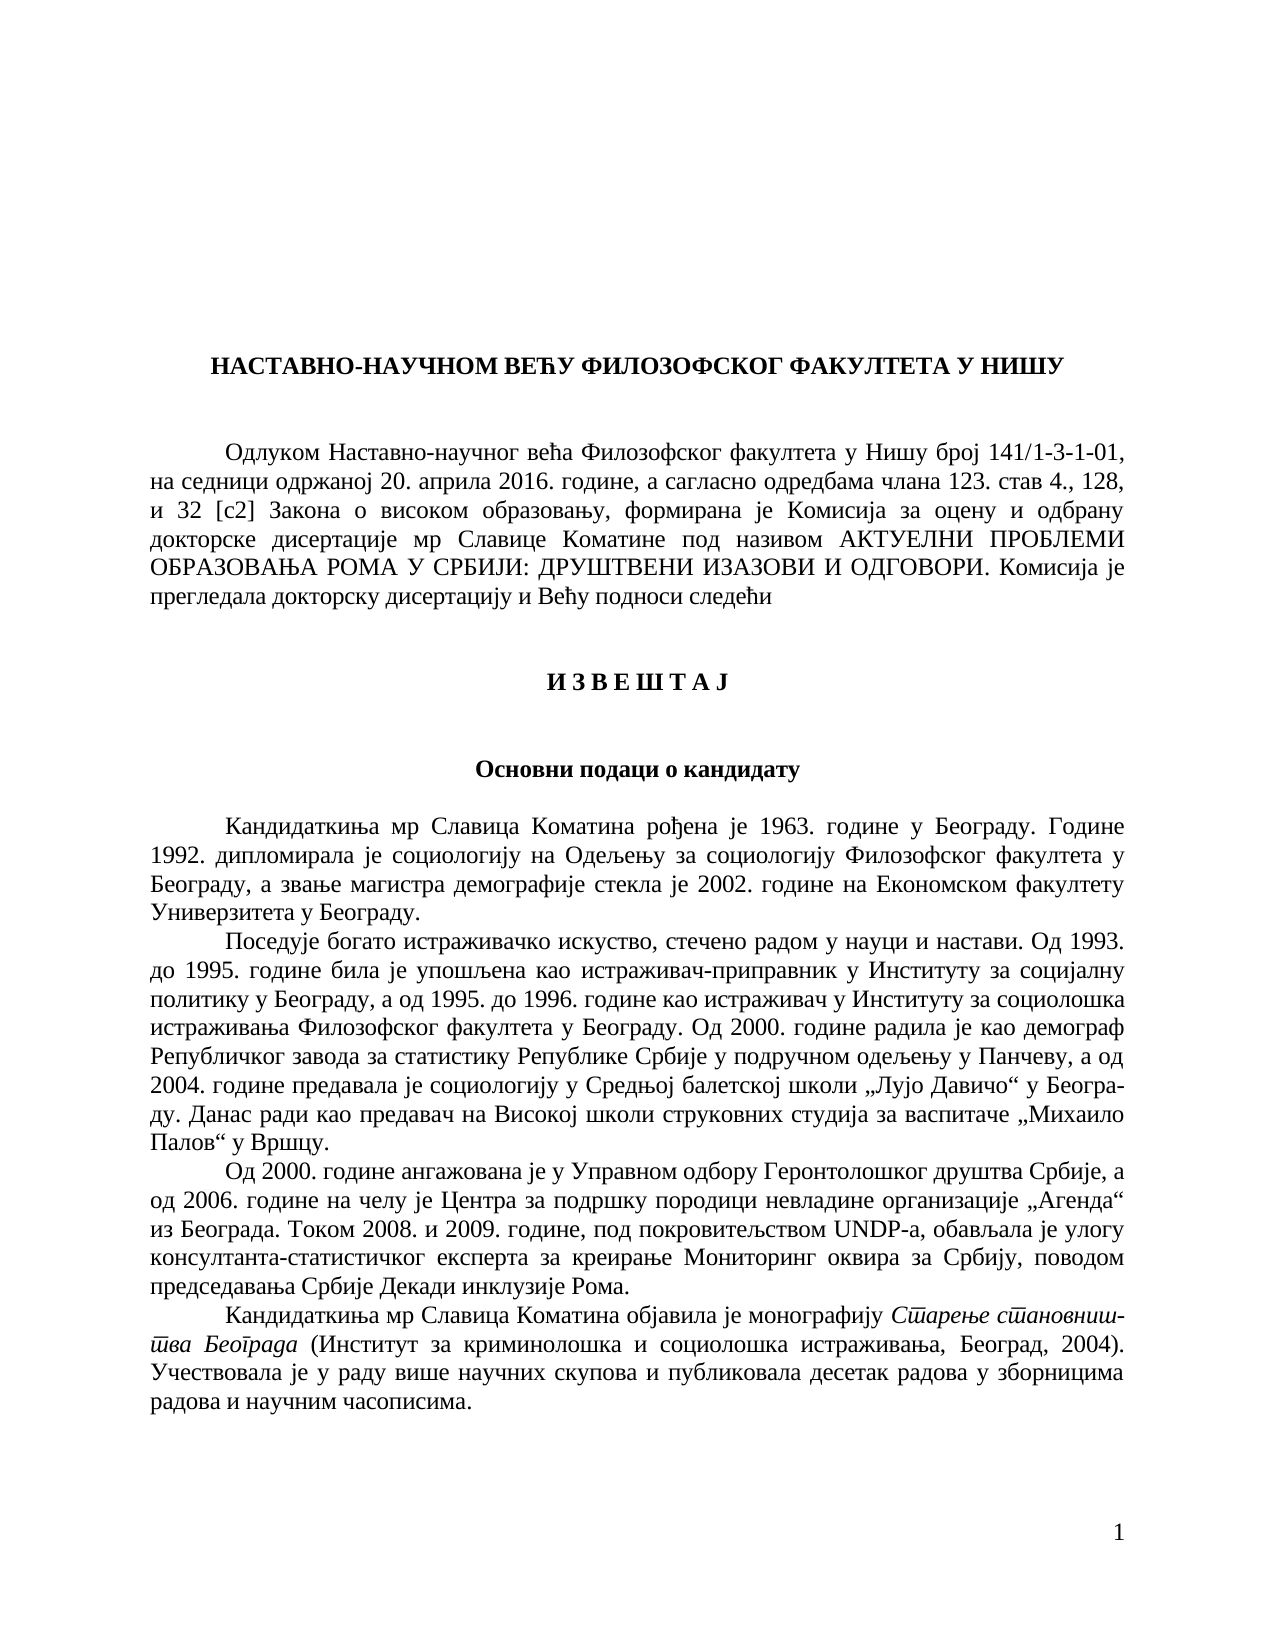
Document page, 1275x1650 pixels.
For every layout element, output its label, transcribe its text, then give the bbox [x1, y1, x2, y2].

text Поседује богато истраживачко искуство, стечено радом у науци и настави. Од 1993. до 1995. године била је упошљена као истраживач-приправник у Институту за социјалну политику у Београду, а од 1995. до 1996. године као истраживач у Институту за социолошка истраживања Филозофског факултета у Београду. Од 2000. године радила је као демограф Републичког завода за статистику Републике Србије у подручном одељењу у Панчеву, а од 2004. године предавала је социологију у Средњој балетској школи „Лујо Давичо“ у Београ-ду. Данас ради као предавач на Високој школи струковних студија за васпитаче „Михаило Палов“ у Вршцу. [150, 926, 1125, 1156]
text НАСТАВНО-НАУЧНОМ ВЕЋУ ФИЛОЗОФСКОГ ФАКУЛТЕТА У НИШУ [150, 351, 1125, 380]
text И З В Е Ш Т А Ј [150, 667, 1125, 696]
text Од 2000. године ангажована је у Управном одбору Геронтолошког друштва Србије, а од 2006. године на челу је Центра за подршку породици невладине организације „Агенда“ из Београда. Током 2008. и 2009. године, под покровитељством UNDP-а, обављала је улогу консултанта-статистичког експерта за креирање Мониторинг оквира за Србију, поводом председавања Србије Декади инклузије Рома. [150, 1156, 1125, 1300]
text Основни подаци о кандидату [150, 754, 1125, 782]
text Кандидаткиња мр Славица Коматина објавила је монографију Старење становниш-тва Београда (Институт за криминолошка и социолошка истраживања, Београд, 2004). Учествовала је у раду више научних скупова и публиковала десетак радова у зборницима радова и научним часописима. [150, 1300, 1125, 1415]
text Одлуком Наставно-научног већа Филозофског факултета у Нишу број 141/1-3-1-01, на седници одржаној 20. априла 2016. године, а сагласно одредбама члана 123. став 4., 128, и 32 [c2] Закона о високом образовању, формирана је Комисија за оцену и одбрану докторске дисертације мр Славице Коматине под називом актуелни проблеми образовања рома у србији: друштвени изазови и одговори. Комисија је прегледала докторску дисертацију и Већу подноси следећи [150, 437, 1125, 610]
text Кандидаткиња мр Славица Коматина рођена је 1963. године у Београду. Године 1992. дипломирала је социологију на Одељењу за социологију Филозофског факултета у Београду, а звање магистра демографије стекла је 2002. године на Економском факултету Универзитета у Београду. [150, 811, 1125, 926]
